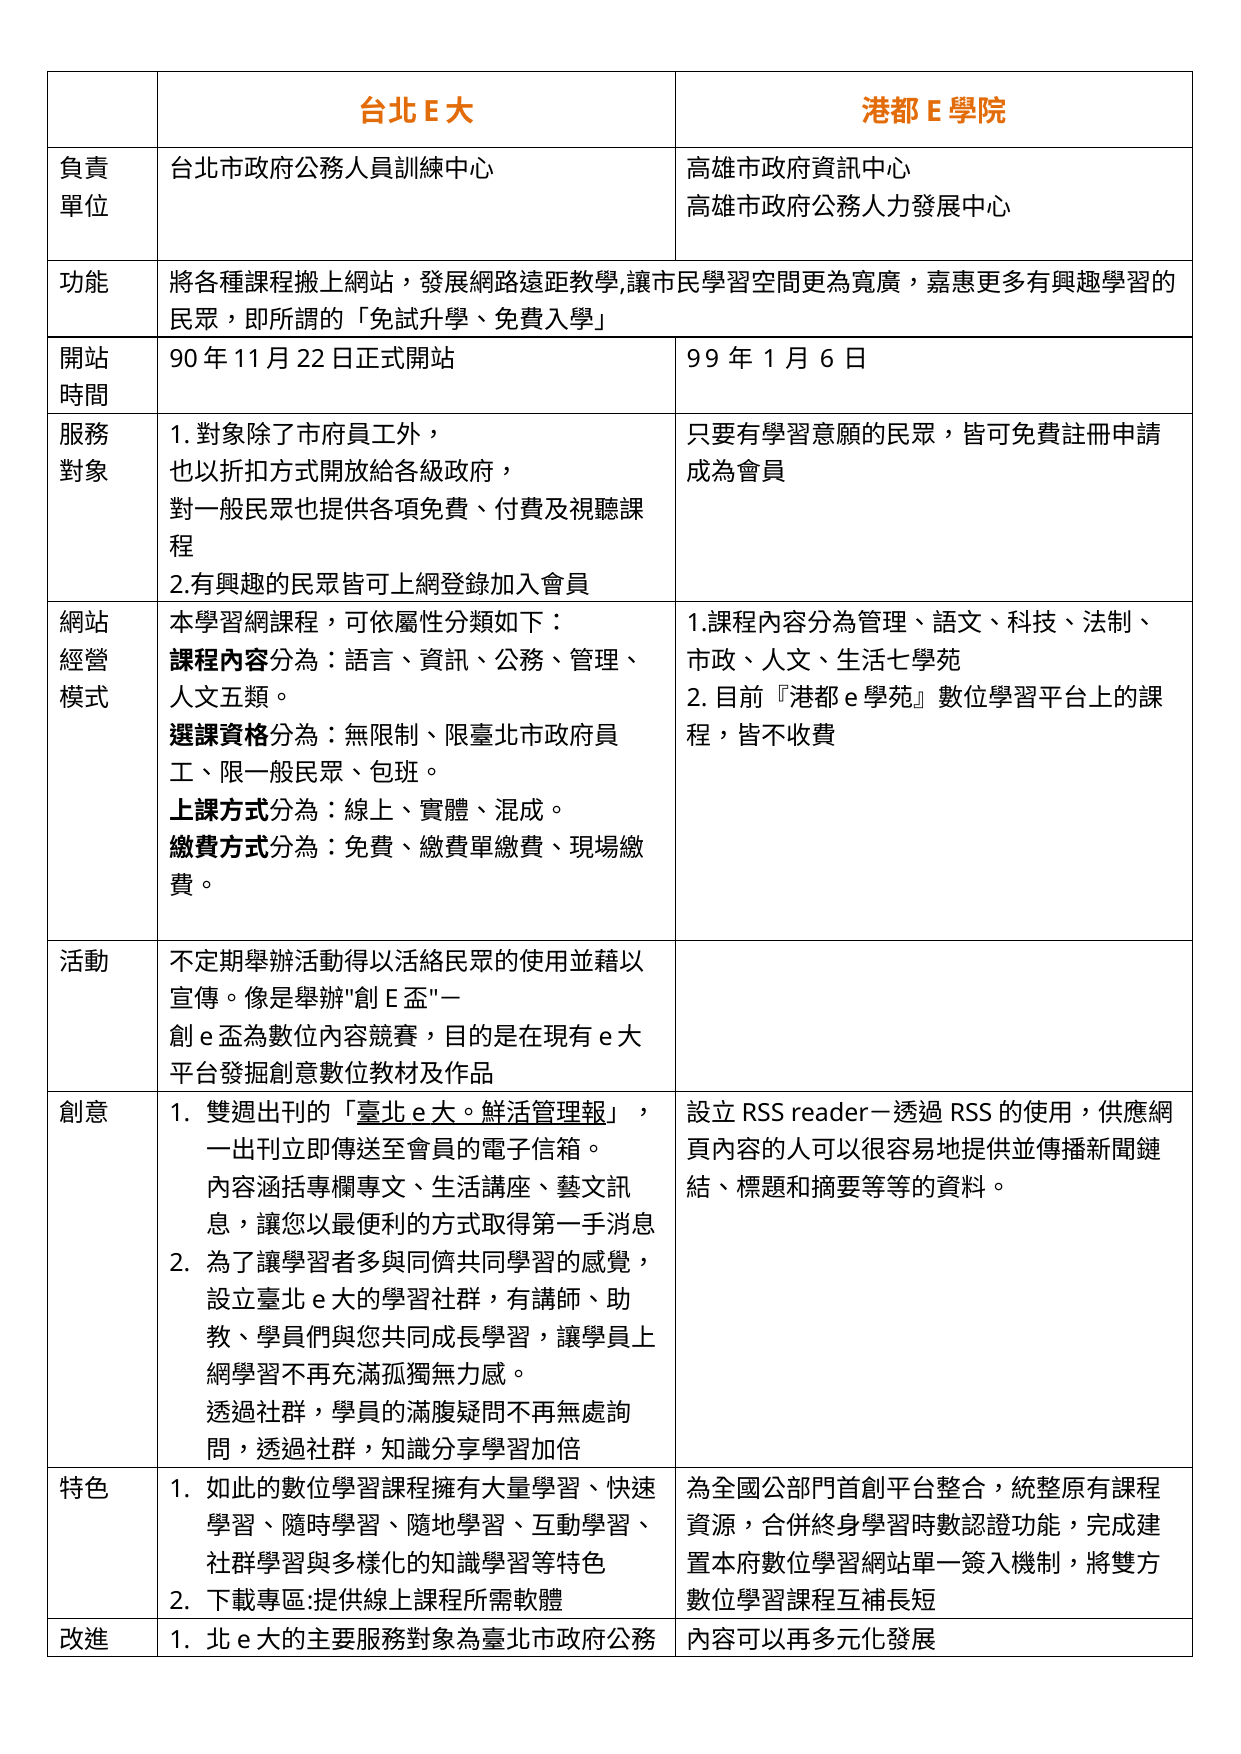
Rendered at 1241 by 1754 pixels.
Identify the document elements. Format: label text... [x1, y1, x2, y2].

table_cell 台北市政府公務人員訓練中心 [158, 148, 675, 260]
table_header [48, 72, 157, 147]
table_cell 特色 [48, 1468, 157, 1618]
table_cell 負責 單位 [48, 148, 157, 260]
table_cell 不定期舉辦活動得以活絡民眾的使用並藉以宣傳。像是舉辦"創E盃"－ 創e盃為數位內容競賽，目的是在現有e大平台發掘創意數位教材及作品 [158, 941, 675, 1091]
table_cell [676, 941, 1192, 1091]
table_cell 創意 [48, 1092, 157, 1467]
table_header 港都E學院 [676, 72, 1192, 147]
table_cell 設立RSS reader－透過 RSS 的使用，供應網頁內容的人可以很容易地提供並傳播新聞鏈結、標題和摘要等等的資料。 [676, 1092, 1192, 1467]
table_cell 為全國公部門首創平台整合，統整原有課程資源，合併終身學習時數認證功能，完成建置本府數位學習網站單一簽入機制，將雙方數位學習課程互補長短 [676, 1468, 1192, 1618]
table_cell 內容可以再多元化發展 [676, 1619, 1192, 1656]
table_cell 改進 [48, 1619, 157, 1656]
table_cell 活動 [48, 941, 157, 1091]
table_cell 開站 時間 [48, 338, 157, 412]
table_cell 如此的數位學習課程擁有大量學習、快速學習、隨時學習、隨地學習、互動學習、社群學習與多樣化的知識學習等特色 下載專區:提供線上課程所需軟體 [158, 1468, 675, 1618]
table_cell 90年11月22日正式開站 [158, 338, 675, 412]
table_cell 功能 [48, 261, 157, 336]
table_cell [158, 1619, 675, 1656]
table_cell 1.課程內容分為管理、語文、科技、法制、市政、人文、生活七學苑 2. 目前『港都e學苑』數位學習平台上的課程，皆不收費 [676, 602, 1192, 939]
table_cell 只要有學習意願的民眾，皆可免費註冊申請成為會員 [676, 414, 1192, 601]
table_cell 本學習網課程，可依屬性分類如下： 課程內容分為：語言、資訊、公務、管理、人文五類。 選課資格分為：無限制、限臺北市政府員工、限一般民眾、包班。 上課方式分為：線上、實體、混成。 繳費方式分為：免費、繳費單繳費、現場繳費。 [158, 602, 675, 939]
table_cell 99年1月6日 [676, 338, 1192, 412]
table_cell 將各種課程搬上網站，發展網路遠距教學,讓市民學習空間更為寬廣，嘉惠更多有興趣學習的民眾，即所謂的「免試升學、免費入學」 [158, 261, 1192, 336]
table_cell 1. 對象除了市府員工外， 也以折扣方式開放給各級政府， 對一般民眾也提供各項免費、付費及視聽課程 2.有興趣的民眾皆可上網登錄加入會員 [158, 414, 675, 601]
table_header 台北E大 [158, 72, 675, 147]
table_cell 網站 經營 模式 [48, 602, 157, 939]
table_cell 服務 對象 [48, 414, 157, 601]
table_cell [676, 148, 1192, 260]
table_cell 雙週出刊的「臺北e大。鮮活管理報」，一出刊立即傳送至會員的電子信箱。 內容涵括專欄專文、生活講座、藝文訊息，讓您以最便利的方式取得第一手消息 為了讓學習者多與同儕共同學習的感覺，設立臺北e大的學習社群，有講師、助教、學員們與您共同成長學習，讓學員上網學習不再充滿孤獨無力感。 透過社群，學員的滿腹疑問不再無處詢問，透過社群，知識分享學習加倍 [158, 1092, 675, 1467]
